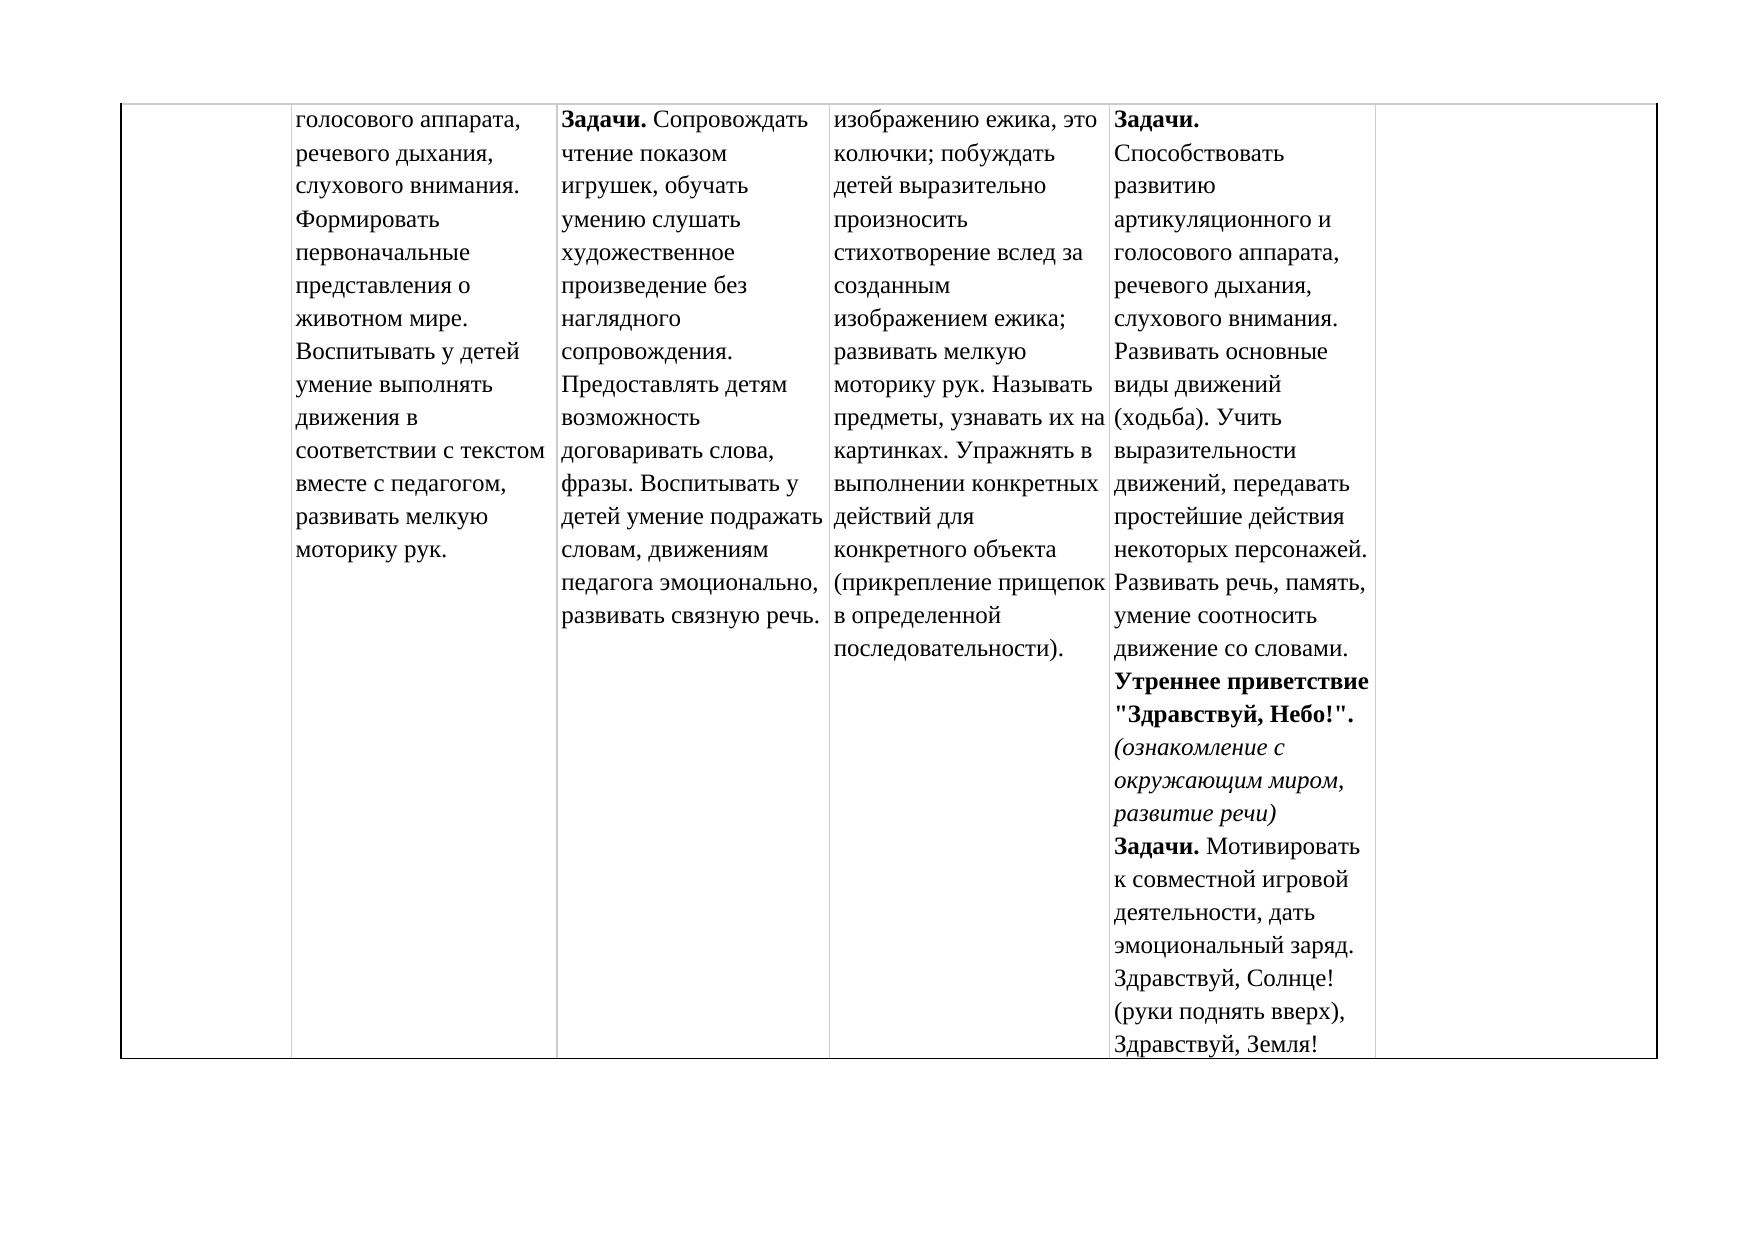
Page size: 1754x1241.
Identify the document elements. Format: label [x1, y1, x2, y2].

table_cell [1110, 105, 1375, 1058]
table_cell [122, 105, 291, 1058]
table_cell [830, 105, 1109, 1058]
table_cell [292, 105, 556, 1058]
table_cell [1376, 105, 1656, 1058]
table_cell [558, 105, 829, 1058]
